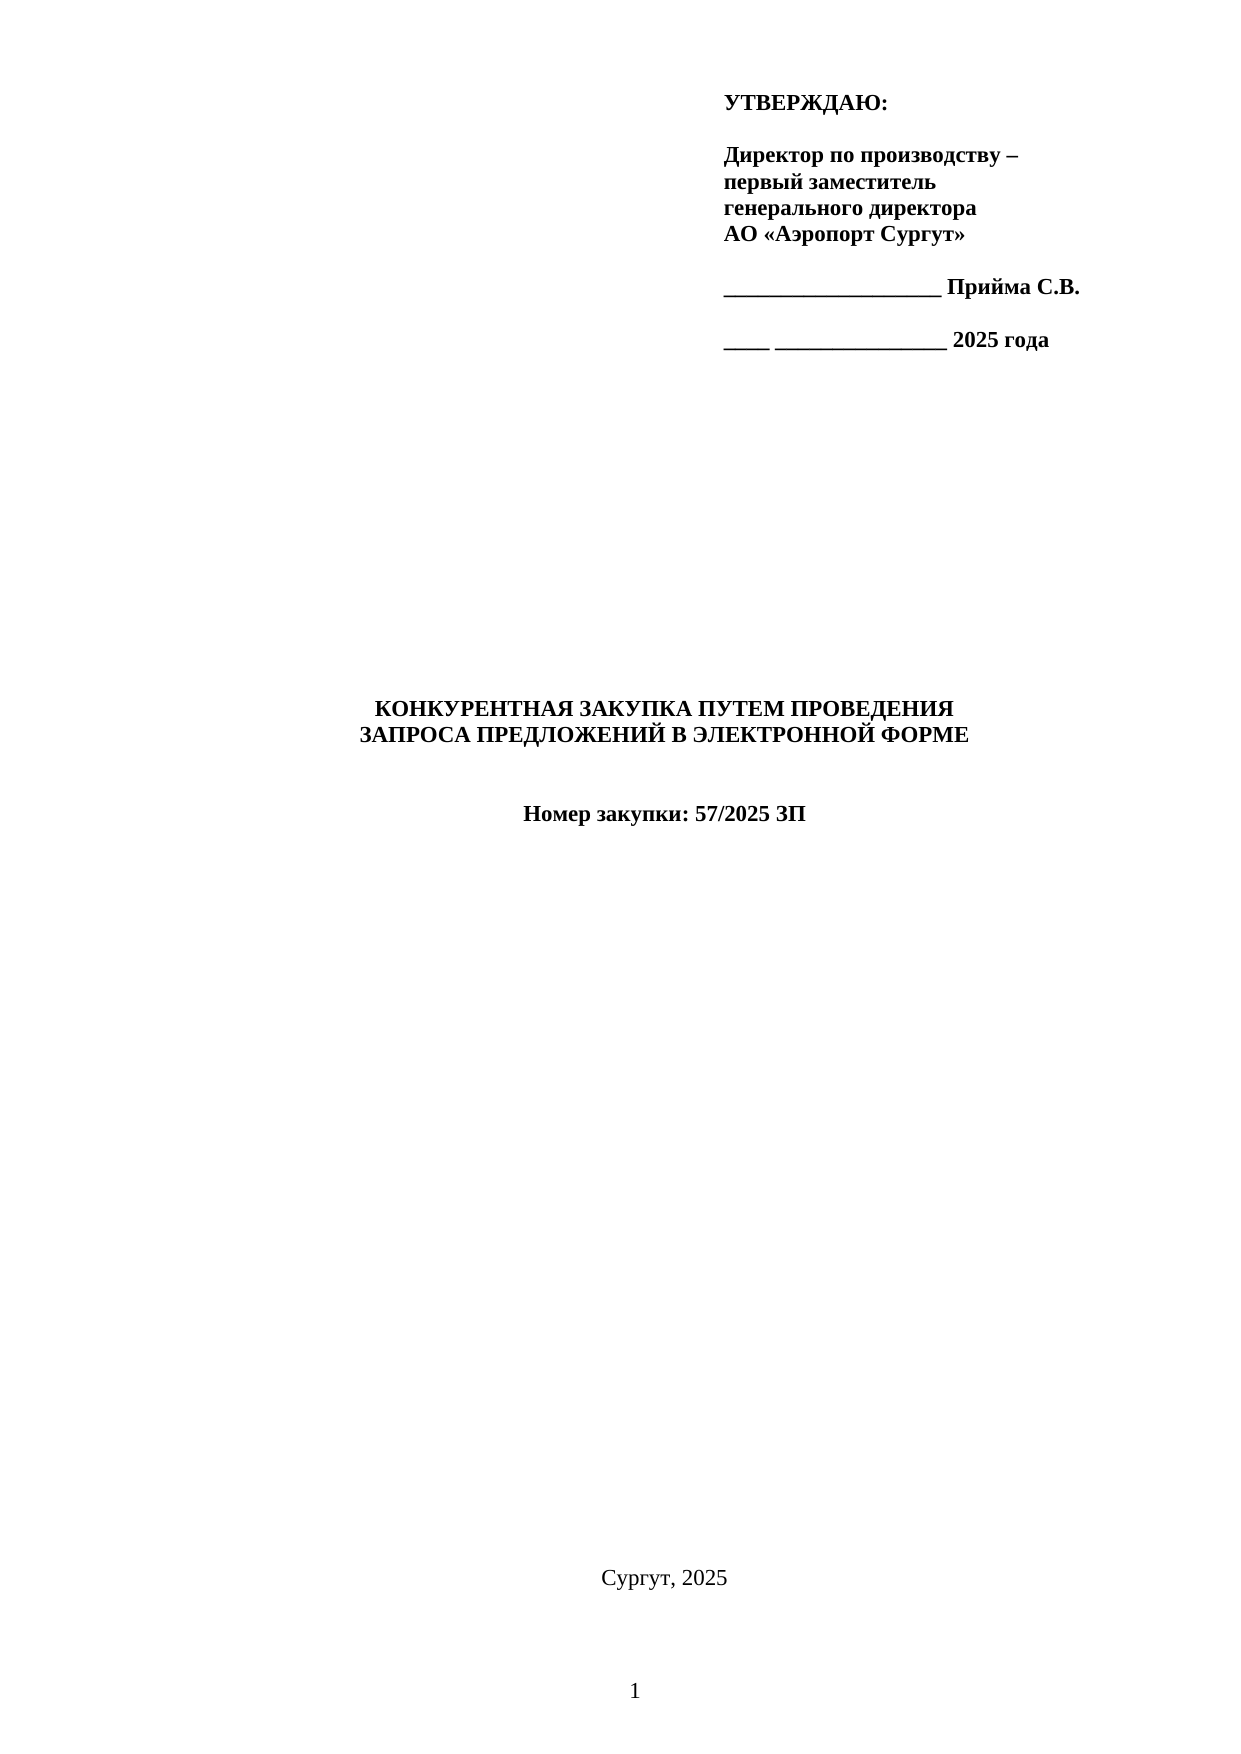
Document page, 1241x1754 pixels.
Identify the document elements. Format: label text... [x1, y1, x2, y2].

text ___________________ Прийма С.В. [591, 273, 1152, 299]
text генерального директора [723, 194, 1152, 220]
text Номер закупки: 57/2025 ЗП [118, 800, 1152, 827]
text первый заместитель [723, 168, 1152, 194]
text УТВЕРЖДАЮ: [591, 89, 1152, 115]
text Директор по производству – [723, 141, 1152, 168]
text КОНКУРЕНТНАЯ ЗАКУПКА ПУТЕМ ПРОВЕДЕНИЯ [118, 695, 1152, 721]
text ЗАПРОСА ПРЕДЛОЖЕНИЙ В ЭЛЕКТРОННОЙ ФОРМЕ [118, 721, 1152, 747]
text ____ _______________ 2025 года [118, 326, 1152, 352]
text АО «Аэропорт Сургут» [591, 220, 1152, 247]
text Сургут, 2025 [118, 1564, 1152, 1591]
